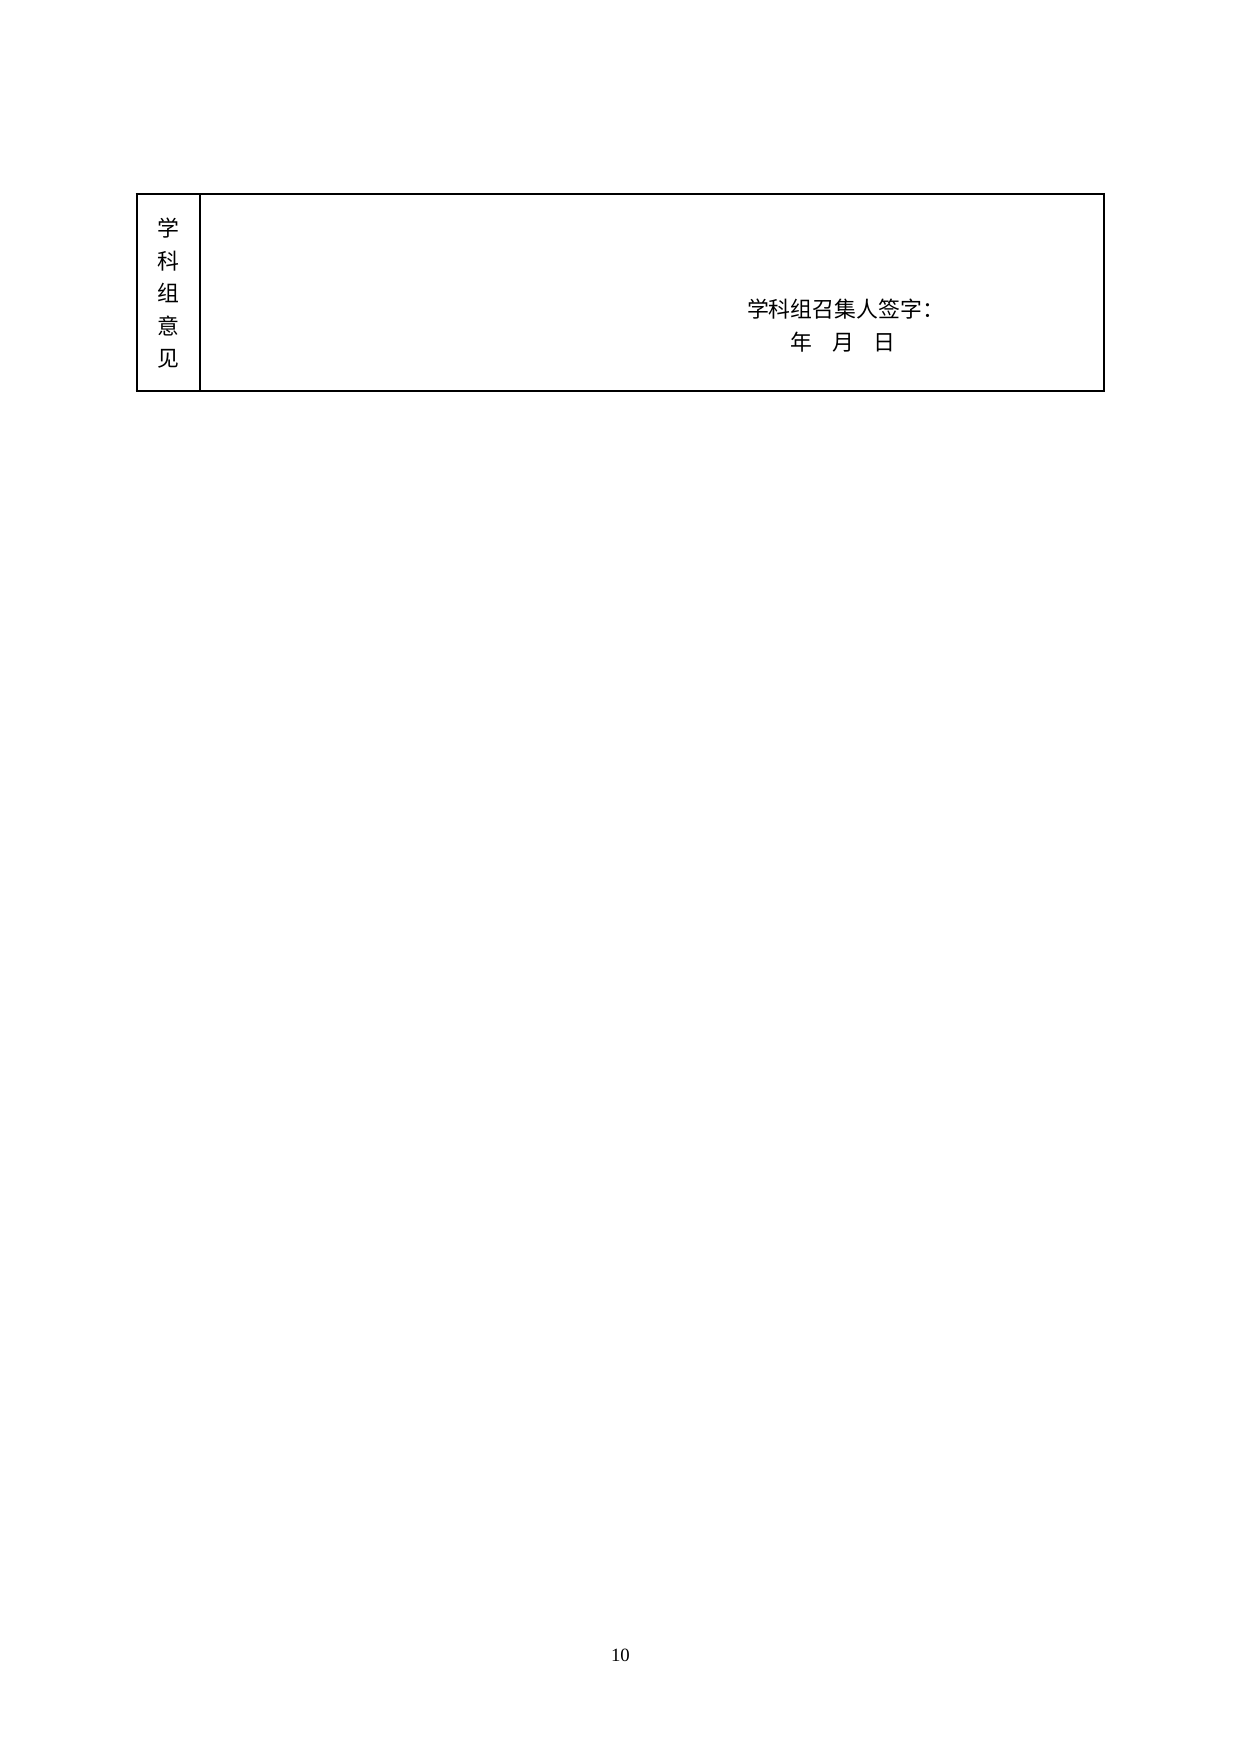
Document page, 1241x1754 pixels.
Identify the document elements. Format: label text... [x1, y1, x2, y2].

table_cell 学科组召集人签字： 年 月 日 [201, 195, 1103, 390]
table_cell 学科组意见 [138, 195, 199, 390]
